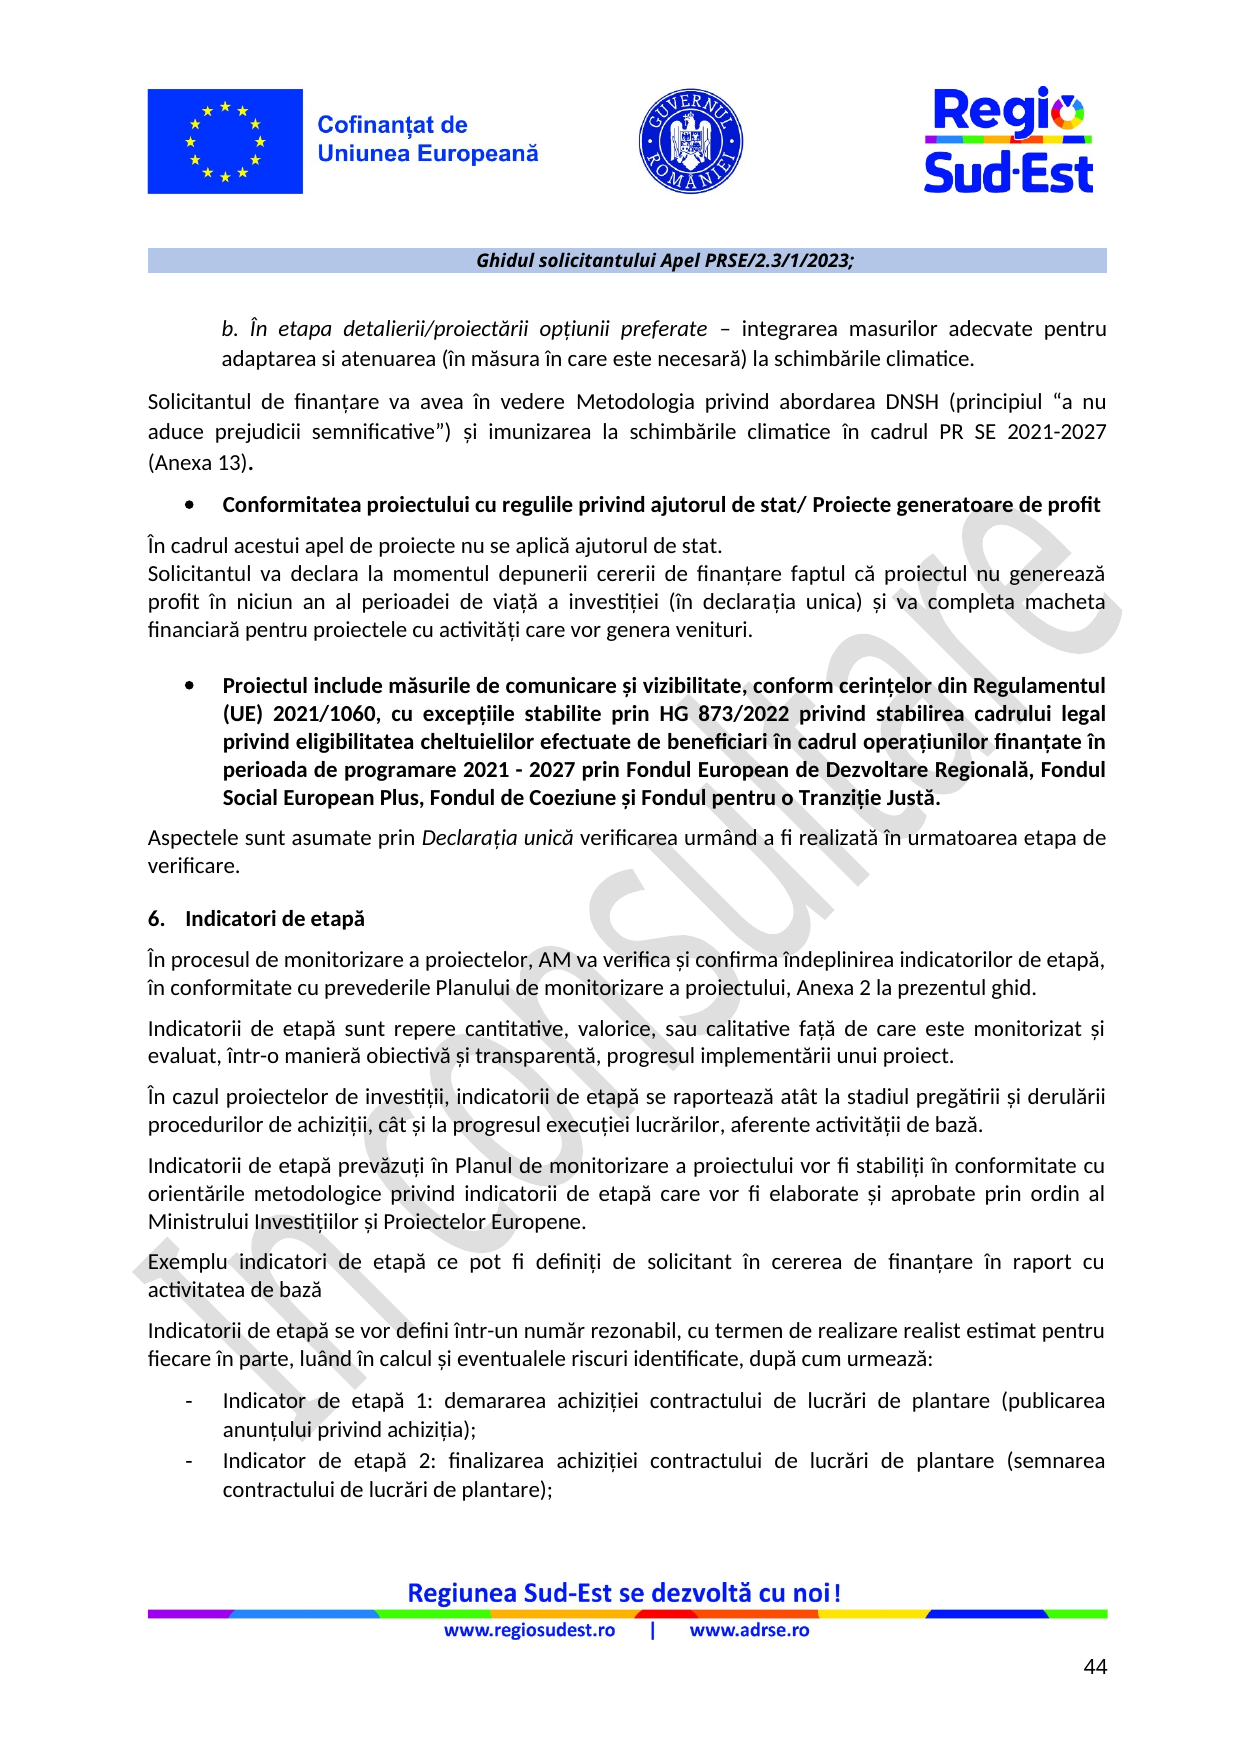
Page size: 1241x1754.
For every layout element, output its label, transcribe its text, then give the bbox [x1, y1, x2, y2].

text În cazul proiectelor de investiții, indicatorii de etapă se raportează atât la stadiul pregătirii și derulării procedurilor de achiziții, cât și la progresul execuției lucrărilor, aferente activității de bază. [148, 1082, 1107, 1138]
text Indicatorii de etapă sunt repere cantitative, valorice, sau calitative față de care este monitorizat și evaluat, într-o manieră obiectivă și transparentă, progresul implementării unui proiect. [148, 1014, 1107, 1070]
list Indicator de etapă 2: finalizarea achiziției contractului de lucrări de plantare (semnarea contractului de lucrări de plantare); [185, 1444, 1107, 1503]
text Indicatorii de etapă prevăzuți în Planul de monitorizare a proiectului vor fi stabiliți în conformitate cu orientările metodologice privind indicatorii de etapă care vor fi elaborate și aprobate prin ordin al Ministrului Investițiilor și Proiectelor Europene. [148, 1151, 1107, 1235]
text b. În etapa detalierii/proiectării opțiunii preferate – integrarea masurilor adecvate pentru adaptarea si atenuarea (în măsura în care este necesară) la schimbările climatice. [221, 314, 1107, 372]
list Conformitatea proiectului cu regulile privind ajutorul de stat/ Proiecte generatoare de profit [185, 490, 1107, 518]
text Solicitantul de finanțare va avea în vedere Metodologia privind abordarea DNSH (principiul “a nu aduce prejudicii semnificative”) și imunizarea la schimbările climatice în cadrul PR SE 2021-2027 (Anexa 13). [148, 387, 1107, 476]
text Exemplu indicatori de etapă ce pot fi definiți de solicitant în cererea de finanțare în raport cu activitatea de bază [148, 1247, 1107, 1303]
text Solicitantul va declara la momentul depunerii cererii de finanțare faptul că proiectul nu generează profit în niciun an al perioadei de viață a investiției (în declaraţia unica) și va completa macheta financiară pentru proiectele cu activităţi care vor genera venituri. [148, 559, 1107, 643]
text Aspectele sunt asumate prin Declaraţia unică verificarea urmând a fi realizată în urmatoarea etapa de verificare. [148, 823, 1107, 879]
subtitle Indicatori de etapă [148, 904, 1107, 933]
list Indicator de etapă 1: demararea achiziției contractului de lucrări de plantare (publicarea anunțului privind achiziția); [185, 1384, 1107, 1444]
text Indicatorii de etapă se vor defini într-un număr rezonabil, cu termen de realizare realist estimat pentru fiecare în parte, luând în calcul și eventualele riscuri identificate, după cum urmează: [148, 1316, 1107, 1372]
list Proiectul include măsurile de comunicare și vizibilitate, conform cerințelor din Regulamentul (UE) 2021/1060, cu excepțiile stabilite prin HG 873/2022 privind stabilirea cadrului legal privind eligibilitatea cheltuielilor efectuate de beneficiari în cadrul operațiunilor finanțate în perioada de programare 2021 - 2027 prin Fondul European de Dezvoltare Regională, Fondul Social European Plus, Fondul de Coeziune și Fondul pentru o Tranziție Justă. [185, 671, 1107, 811]
text În procesul de monitorizare a proiectelor, AM va verifica și confirma îndeplinirea indicatorilor de etapă, în conformitate cu prevederile Planului de monitorizare a proiectului, Anexa 2 la prezentul ghid. [148, 945, 1107, 1001]
text În cadrul acestui apel de proiecte nu se aplică ajutorul de stat. [148, 531, 1107, 559]
picture [147, 86, 1093, 195]
picture [147, 1582, 1108, 1640]
